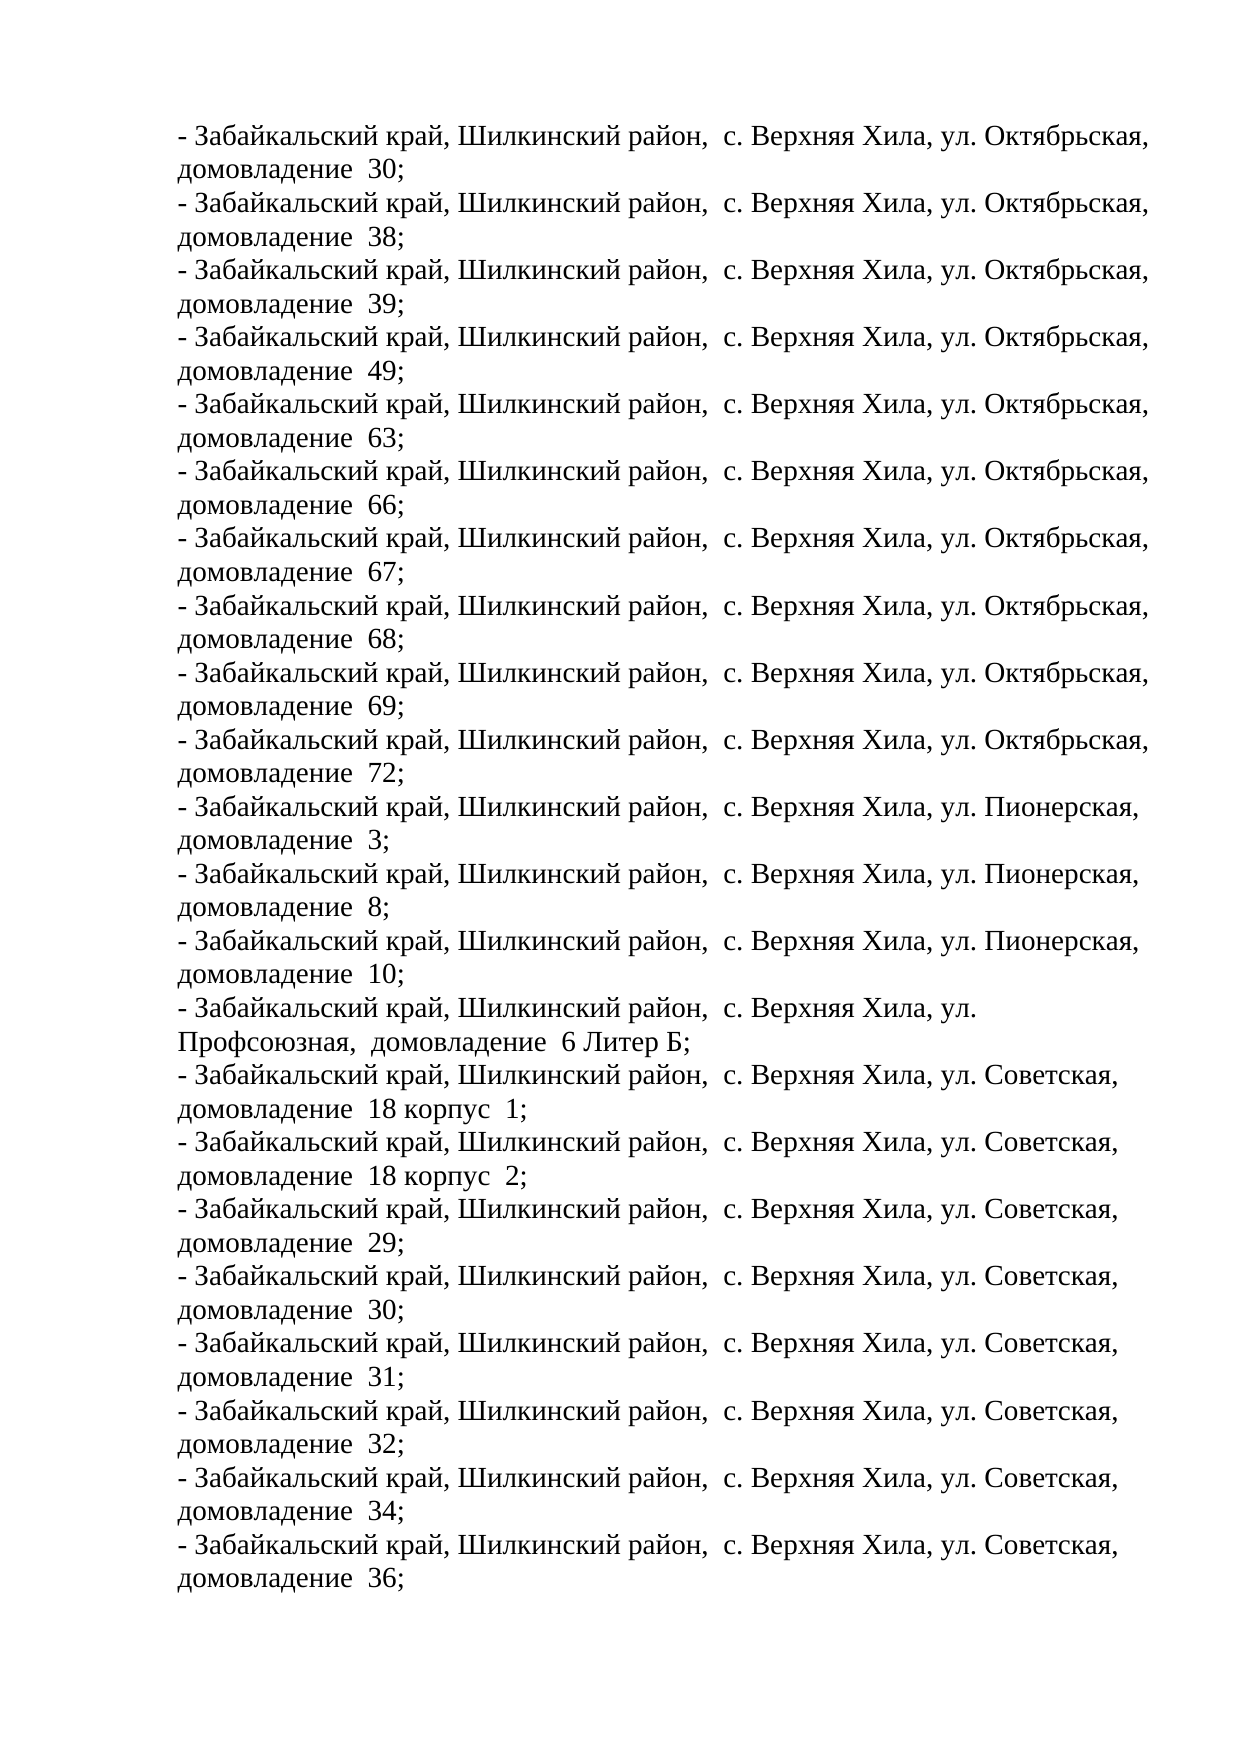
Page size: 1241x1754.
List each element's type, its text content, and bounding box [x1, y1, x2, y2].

text - Забайкальский край, Шилкинский район, с. Верхняя Хила, ул. Пионерская, домовладение 8; [177, 856, 1152, 923]
text - Забайкальский край, Шилкинский район, с. Верхняя Хила, ул. Советская, домовладение 18 корпус 2; [177, 1124, 1152, 1191]
text - Забайкальский край, Шилкинский район, с. Верхняя Хила, ул. Советская, домовладение 34; [177, 1460, 1152, 1527]
text - Забайкальский край, Шилкинский район, с. Верхняя Хила, ул. Советская, домовладение 36; [177, 1527, 1152, 1594]
text - Забайкальский край, Шилкинский район, с. Верхняя Хила, ул. Советская, домовладение 18 корпус 1; [177, 1057, 1152, 1124]
text - Забайкальский край, Шилкинский район, с. Верхняя Хила, ул. Октябрьская, домовладение 67; [177, 521, 1152, 588]
text - Забайкальский край, Шилкинский район, с. Верхняя Хила, ул. Советская, домовладение 31; [177, 1326, 1152, 1393]
text - Забайкальский край, Шилкинский район, с. Верхняя Хила, ул. Советская, домовладение 32; [177, 1393, 1152, 1460]
text - Забайкальский край, Шилкинский район, с. Верхняя Хила, ул. Пионерская, домовладение 10; [177, 923, 1152, 990]
text - Забайкальский край, Шилкинский район, с. Верхняя Хила, ул. Советская, домовладение 30; [177, 1258, 1152, 1326]
text - Забайкальский край, Шилкинский район, с. Верхняя Хила, ул. Профсоюзная, домовладение 6 Литер Б; [177, 990, 1152, 1057]
text - Забайкальский край, Шилкинский район, с. Верхняя Хила, ул. Советская, домовладение 29; [177, 1191, 1152, 1258]
text - Забайкальский край, Шилкинский район, с. Верхняя Хила, ул. Октябрьская, домовладение 66; [177, 453, 1152, 521]
text - Забайкальский край, Шилкинский район, с. Верхняя Хила, ул. Октябрьская, домовладение 39; [177, 252, 1152, 319]
text - Забайкальский край, Шилкинский район, с. Верхняя Хила, ул. Октябрьская, домовладение 72; [177, 722, 1152, 789]
text - Забайкальский край, Шилкинский район, с. Верхняя Хила, ул. Октябрьская, домовладение 30; [177, 118, 1152, 185]
text - Забайкальский край, Шилкинский район, с. Верхняя Хила, ул. Октябрьская, домовладение 38; [177, 185, 1152, 252]
text - Забайкальский край, Шилкинский район, с. Верхняя Хила, ул. Пионерская, домовладение 3; [177, 789, 1152, 856]
text - Забайкальский край, Шилкинский район, с. Верхняя Хила, ул. Октябрьская, домовладение 63; [177, 386, 1152, 453]
text - Забайкальский край, Шилкинский район, с. Верхняя Хила, ул. Октябрьская, домовладение 68; [177, 588, 1152, 655]
text - Забайкальский край, Шилкинский район, с. Верхняя Хила, ул. Октябрьская, домовладение 69; [177, 655, 1152, 722]
text - Забайкальский край, Шилкинский район, с. Верхняя Хила, ул. Октябрьская, домовладение 49; [177, 319, 1152, 386]
